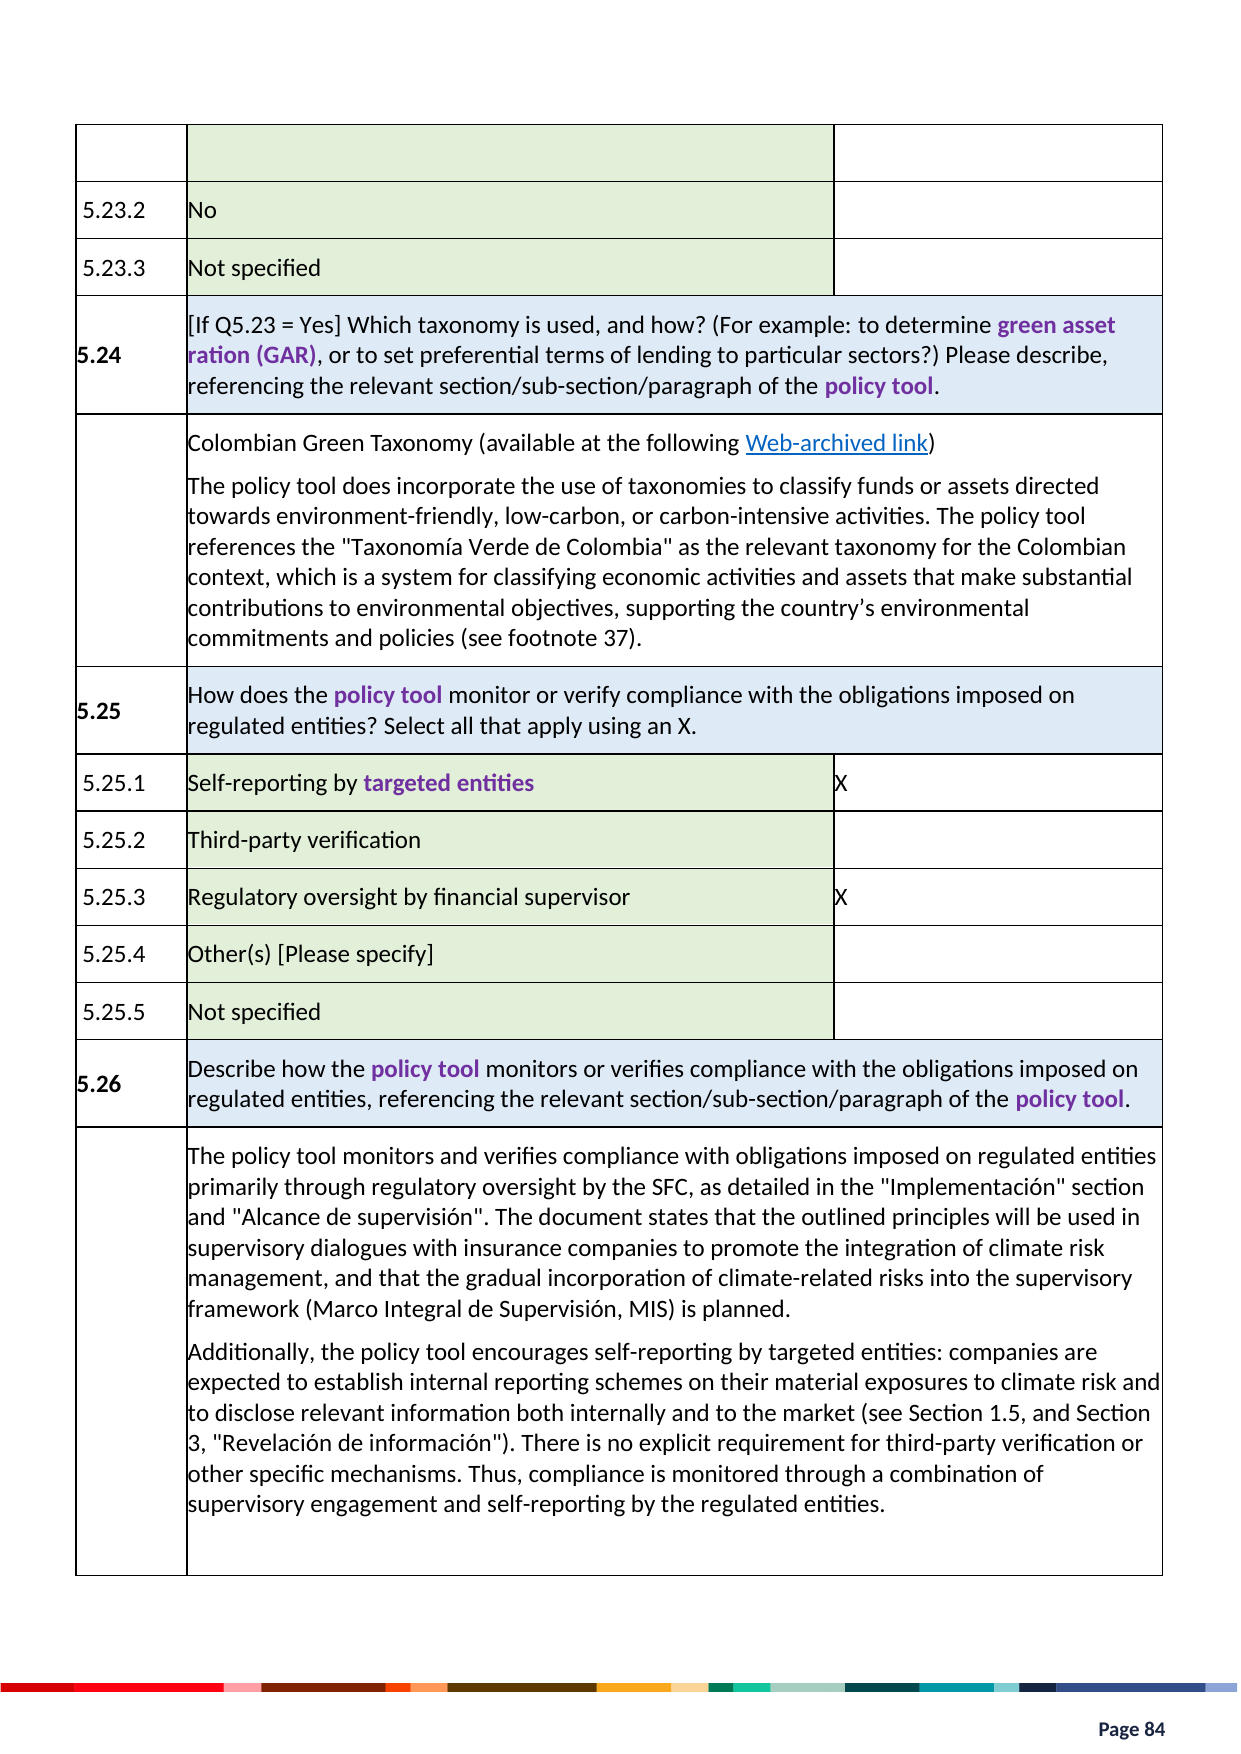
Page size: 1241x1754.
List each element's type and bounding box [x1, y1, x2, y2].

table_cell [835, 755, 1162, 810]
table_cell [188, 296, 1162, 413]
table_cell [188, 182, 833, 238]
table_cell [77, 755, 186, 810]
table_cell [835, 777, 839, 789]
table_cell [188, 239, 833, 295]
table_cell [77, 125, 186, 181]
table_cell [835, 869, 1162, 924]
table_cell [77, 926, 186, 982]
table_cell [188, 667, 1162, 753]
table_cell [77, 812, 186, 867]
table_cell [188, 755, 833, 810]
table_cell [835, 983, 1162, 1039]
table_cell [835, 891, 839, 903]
picture [0, 1683, 1236, 1692]
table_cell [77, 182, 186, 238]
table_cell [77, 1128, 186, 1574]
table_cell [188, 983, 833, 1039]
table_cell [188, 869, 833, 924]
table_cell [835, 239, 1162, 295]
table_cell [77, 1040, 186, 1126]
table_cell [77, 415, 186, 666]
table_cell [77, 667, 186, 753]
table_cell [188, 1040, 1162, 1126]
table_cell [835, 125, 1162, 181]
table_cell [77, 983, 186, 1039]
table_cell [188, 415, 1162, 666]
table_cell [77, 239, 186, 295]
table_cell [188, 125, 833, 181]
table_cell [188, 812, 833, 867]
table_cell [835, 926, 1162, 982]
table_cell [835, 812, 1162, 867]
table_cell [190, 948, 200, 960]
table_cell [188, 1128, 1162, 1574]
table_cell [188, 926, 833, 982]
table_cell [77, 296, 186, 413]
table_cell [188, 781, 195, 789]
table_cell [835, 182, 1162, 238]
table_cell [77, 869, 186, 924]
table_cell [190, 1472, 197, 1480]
